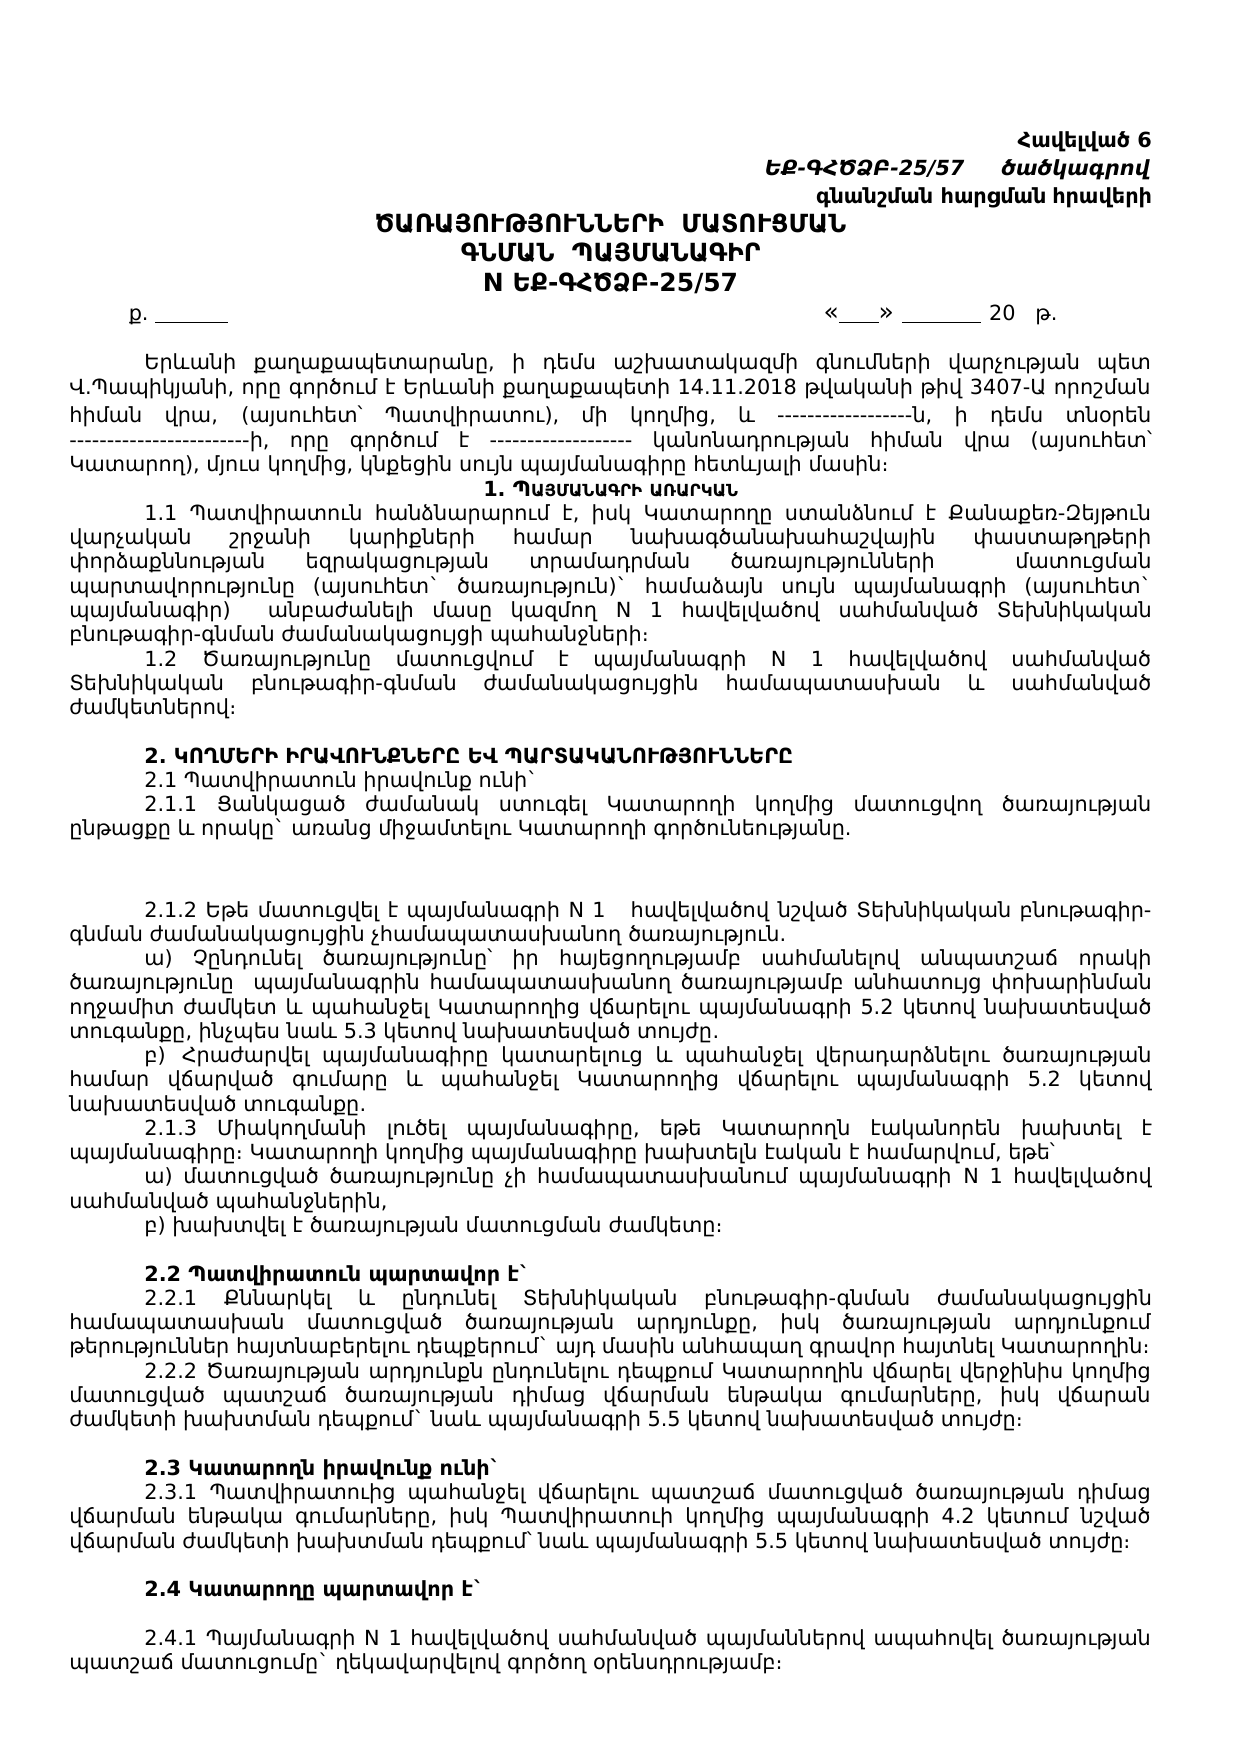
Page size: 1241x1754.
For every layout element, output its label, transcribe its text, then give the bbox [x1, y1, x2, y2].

text 2.2 Պատվիրատուն պարտավոր է` [69, 1262, 1152, 1286]
text 2. ԿՈՂՄԵՐԻ ԻՐԱՎՈՒՆՔՆԵՐԸ ԵՎ ՊԱՐՏԱԿԱՆՈՒԹՅՈՒՆՆԵՐԸ [69, 744, 1152, 768]
text N ԵՔ-ԳՀԾՁԲ-25/57 [54, 268, 1152, 297]
text 2.1.3 Միակողմանի լուծել պայմանագիրը, եթե Կատարողն էականորեն խախտել է պայմանագիրը։ Կատարողի կողմից պայմանագիրը խախտելն էական է համարվում, եթե՝ [69, 1116, 1152, 1164]
text 1.1 Պատվիրատուն հանձնարարում է, իսկ Կատարողը ստանձնում է Քանաքեռ-Զեյթուն վարչական շրջանի կարիքների համար նախագծանախահաշվային փաստաթղթերի փորձաքննության եզրակացության տրամադրման ծառայությունների մատուցման պարտավորությունը (այսուհետ` ծառայություն)` համաձայն սույն պայմանագրի (այսուհետ` պայմանագիր) անբաժանելի մասը կազմող N 1 հավելվածով սահմանված Տեխնիկական բնութագիր-գնման ժամանակացույցի պահանջների։ [69, 501, 1152, 647]
text բ) խախտվել է ծառայության մատուցման ժամկետը։ [69, 1213, 1152, 1237]
text 2.4 Կատարողը պարտավոր է` [69, 1577, 1152, 1601]
text բ) Հրաժարվել պայմանագիրը կատարելուց և պահանջել վերադարձնելու ծառայության համար վճարված գումարը և պահանջել Կատարողից վճարելու պայմանագրի 5.2 կետով նախատեսված տուգանքը. [69, 1043, 1152, 1116]
text 1.2 Ծառայությունը մատուցվում է պայմանագրի N 1 հավելվածով սահմանված Տեխնիկական բնութագիր-գնման ժամանակացույցին համապատասխան և սահմանված ժամկետներով։ [69, 647, 1152, 719]
text ա) Չընդունել ծառայությունը՝ իր հայեցողությամբ սահմանելով անպատշաճ որակի ծառայությունը պայմանագրին համապատասխանող ծառայությամբ անհատույց փոխարինման ողջամիտ ժամկետ և պահանջել Կատարողից վճարելու պայմանագրի 5.2 կետով նախատեսված տուգանքը, ինչպես նաև 5.3 կետով նախատեսված տույժը. [69, 946, 1152, 1043]
text 2.1.2 Եթե մատուցվել է պայմանագրի N 1 հավելվածով նշված Տեխնիկական բնութագիր-գնման ժամանակացույցին չհամապատասխանող ծառայություն. [69, 898, 1152, 946]
text 2.2.1 Քննարկել և ընդունել Տեխնիկական բնութագիր-գնման ժամանակացույցին համապատասխան մատուցված ծառայության արդյունքը, իսկ ծառայության արդյունքում թերություններ հայտնաբերելու դեպքերում` այդ մասին անհապաղ գրավոր հայտնել Կատարողին։ [69, 1286, 1152, 1359]
text ԵՔ-ԳՀԾՁԲ-25/57 ծածկագրով [69, 153, 1152, 181]
text Երևանի քաղաքապետարանը, ի դեմս աշխատակազմի գնումների վարչության պետ Վ.Պապիկյանի, որը գործում է Երևանի քաղաքապետի 14.11.2018 թվականի թիվ 3407-Ա որոշման հիման վրա, (այսուհետ՝ Պատվիրատու), մի կողմից, և ------------------ն, ի դեմս տնօրեն ------------------------ի, որը գործում է ------------------- կանոնադրության հիման վրա (այսուհետ՝ Կատարող), մյուս կողմից, կնքեցին սույն պայմանագիրը հետևյալի մասին։ [69, 350, 1152, 477]
text 2.1 Պատվիրատուն իրավունք ունի` [69, 768, 1152, 792]
text 2.2.2 Ծառայության արդյունքն ընդունելու դեպքում Կատարողին վճարել վերջինիս կողմից մատուցված պատշաճ ծառայության դիմաց վճարման ենթակա գումարները, իսկ վճարան ժամկետի խախտման դեպքում` նաև պայմանագրի 5.5 կետով նախատեսված տույժը։ [69, 1359, 1152, 1432]
text ա) մատուցված ծառայությունը չի համապատասխանում պայմանագրի N 1 հավելվածով սահմանված պահանջներին, [69, 1164, 1152, 1213]
text 2.1.1 Ցանկացած ժամանակ ստուգել Կատարողի կողմից մատուցվող ծառայության ընթացքը և որակը` առանց միջամտելու Կատարողի գործունեությանը. [69, 792, 1152, 841]
text 1. Պայմանագրի առարկան [54, 477, 1152, 501]
text ԾԱՌԱՅՈՒԹՅՈՒՆՆԵՐԻ ՄԱՏՈՒՑՄԱՆ [54, 209, 1152, 239]
text 2.4.1 Պայմանագրի N 1 հավելվածով սահմանված պայմաններով ապահովել ծառայության պատշաճ մատուցումը` ղեկավարվելով գործող օրենսդրությամբ։ [69, 1626, 1152, 1674]
text ԳՆՄԱՆ ՊԱՅՄԱՆԱԳԻՐ [54, 239, 1152, 268]
text 2.3 Կատարողն իրավունք ունի` [69, 1456, 1152, 1480]
text 2.3.1 Պատվիրատուից պահանջել վճարելու պատշաճ մատուցված ծառայության դիմաց վճարման ենթակա գումարները, իսկ Պատվիրատուի կողմից պայմանագրի 4.2 կետում նշված վճարման ժամկետի խախտման դեպքում՝ նաև պայմանագրի 5.5 կետով նախատեսված տույժը։ [69, 1480, 1152, 1553]
text Հավելված 6 [69, 128, 1152, 153]
text ք. « » 20 թ. [69, 297, 1152, 326]
text գնանշման հարցման հրավերի [69, 181, 1152, 209]
